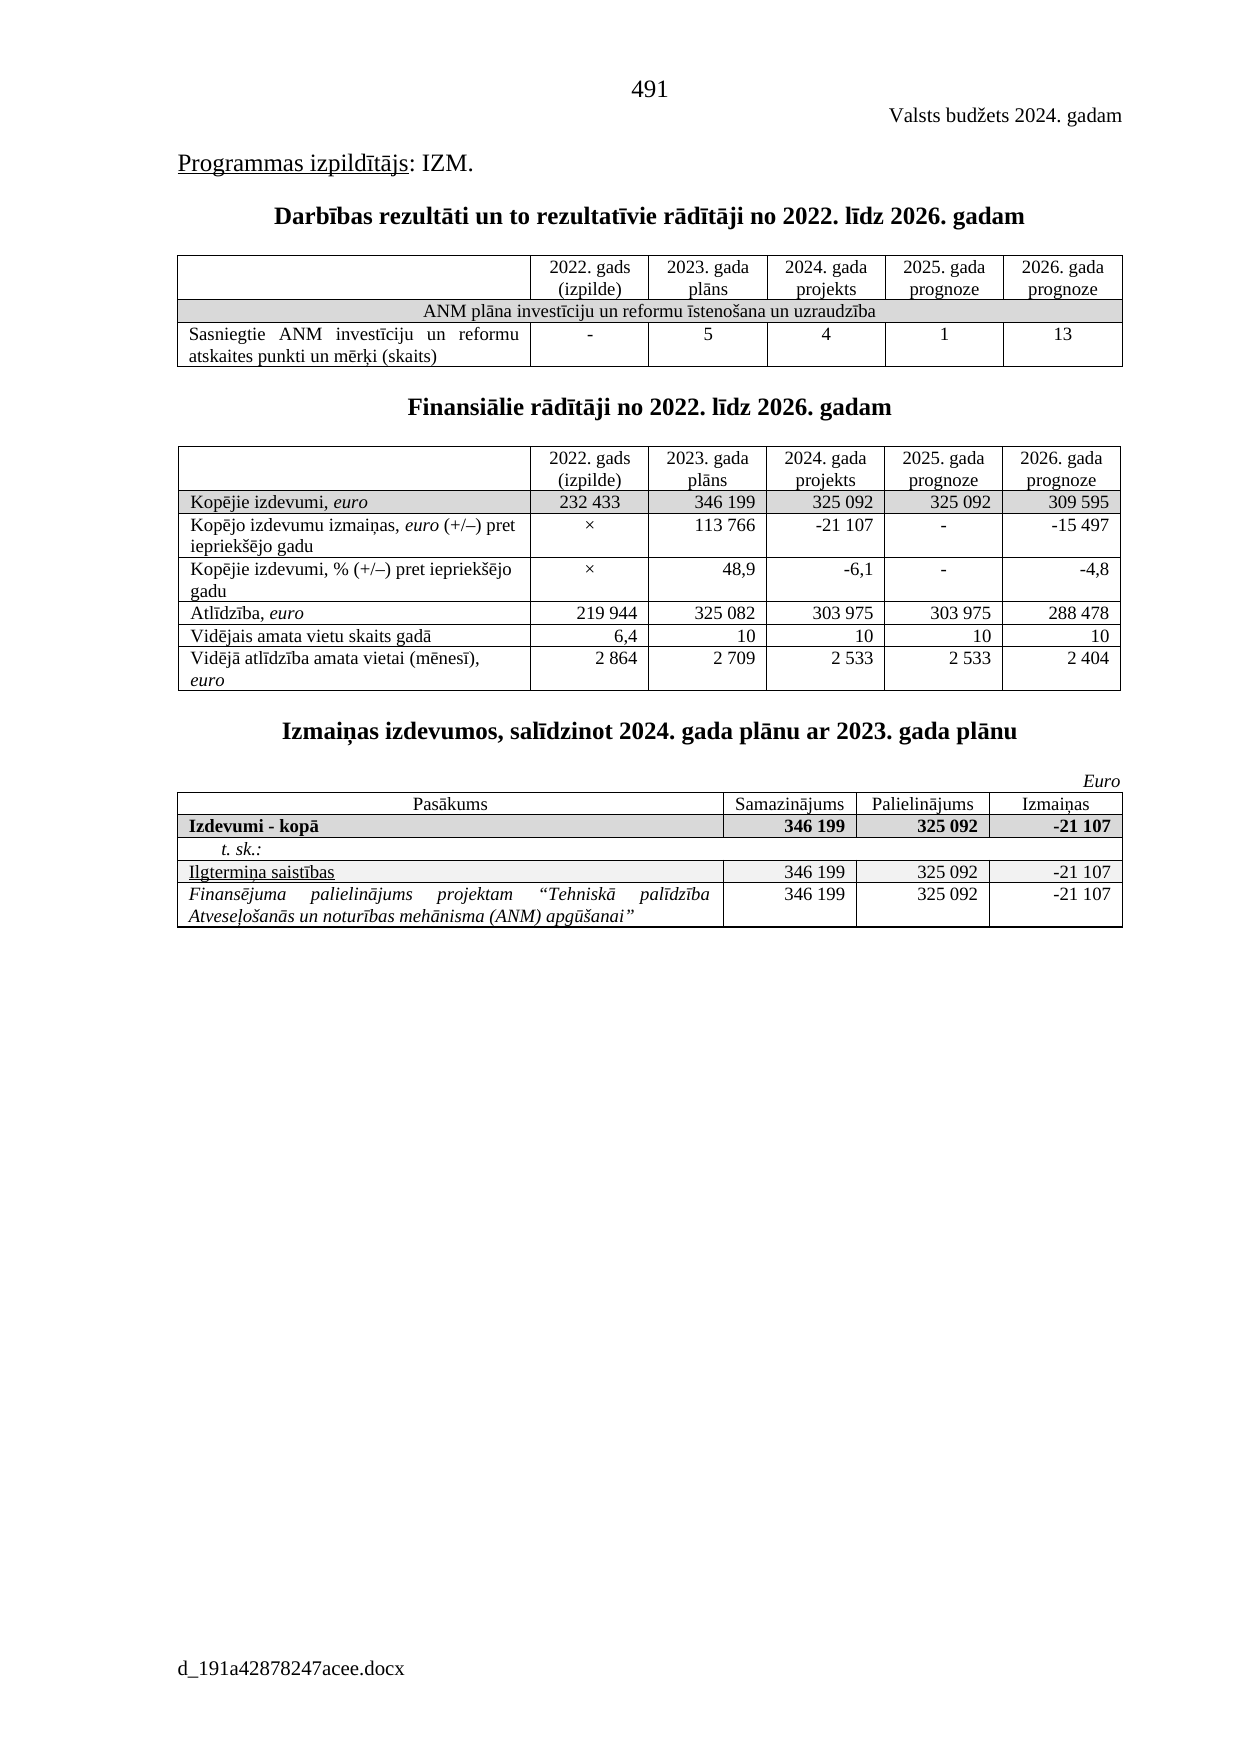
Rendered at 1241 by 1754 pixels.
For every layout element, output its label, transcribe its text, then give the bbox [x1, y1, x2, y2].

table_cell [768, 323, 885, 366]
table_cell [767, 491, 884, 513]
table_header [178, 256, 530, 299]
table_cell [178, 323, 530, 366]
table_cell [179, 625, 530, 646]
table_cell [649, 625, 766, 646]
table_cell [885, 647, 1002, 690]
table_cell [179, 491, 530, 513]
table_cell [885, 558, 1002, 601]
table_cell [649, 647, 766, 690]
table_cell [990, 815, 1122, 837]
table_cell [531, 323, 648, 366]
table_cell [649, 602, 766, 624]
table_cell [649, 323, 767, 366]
text Finansiālie rādītāji no 2022. līdz 2026. gadam [177, 392, 1122, 421]
text Darbības rezultāti un to rezultatīvie rādītāji no 2022. līdz 2026. gadam [177, 201, 1122, 230]
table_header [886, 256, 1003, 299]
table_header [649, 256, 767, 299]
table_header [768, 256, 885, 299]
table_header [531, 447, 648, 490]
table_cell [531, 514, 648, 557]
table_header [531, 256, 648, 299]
text Programmas izpildītājs: IZM. [177, 148, 1122, 176]
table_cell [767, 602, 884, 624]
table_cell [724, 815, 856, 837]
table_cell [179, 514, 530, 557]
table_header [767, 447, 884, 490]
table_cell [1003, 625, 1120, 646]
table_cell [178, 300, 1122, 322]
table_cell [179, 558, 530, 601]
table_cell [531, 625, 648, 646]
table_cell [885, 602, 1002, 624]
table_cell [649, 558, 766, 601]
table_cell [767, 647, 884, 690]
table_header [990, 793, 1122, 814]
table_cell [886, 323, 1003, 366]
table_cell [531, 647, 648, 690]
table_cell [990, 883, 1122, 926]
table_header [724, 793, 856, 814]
text Euro [1002, 770, 1122, 792]
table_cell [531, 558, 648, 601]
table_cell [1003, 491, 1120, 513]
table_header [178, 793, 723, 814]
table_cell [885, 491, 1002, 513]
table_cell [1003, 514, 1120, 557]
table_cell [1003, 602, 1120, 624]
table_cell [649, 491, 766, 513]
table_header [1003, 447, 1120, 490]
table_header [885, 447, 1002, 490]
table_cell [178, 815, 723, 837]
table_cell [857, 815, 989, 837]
text Izmaiņas izdevumos, salīdzinot 2024. gada plānu ar 2023. gada plānu [177, 716, 1122, 745]
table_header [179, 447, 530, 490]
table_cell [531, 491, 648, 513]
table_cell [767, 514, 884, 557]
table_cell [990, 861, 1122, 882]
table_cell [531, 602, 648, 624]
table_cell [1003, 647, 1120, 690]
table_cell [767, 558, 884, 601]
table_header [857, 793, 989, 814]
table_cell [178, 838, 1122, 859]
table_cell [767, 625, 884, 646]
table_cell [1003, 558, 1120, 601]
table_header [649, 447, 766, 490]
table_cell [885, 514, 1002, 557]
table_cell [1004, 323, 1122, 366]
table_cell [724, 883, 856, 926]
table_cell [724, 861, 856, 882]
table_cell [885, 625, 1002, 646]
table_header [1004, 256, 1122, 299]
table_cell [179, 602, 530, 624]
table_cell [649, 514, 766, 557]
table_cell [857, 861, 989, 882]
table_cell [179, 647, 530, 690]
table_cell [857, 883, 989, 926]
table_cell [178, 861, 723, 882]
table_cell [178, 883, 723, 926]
